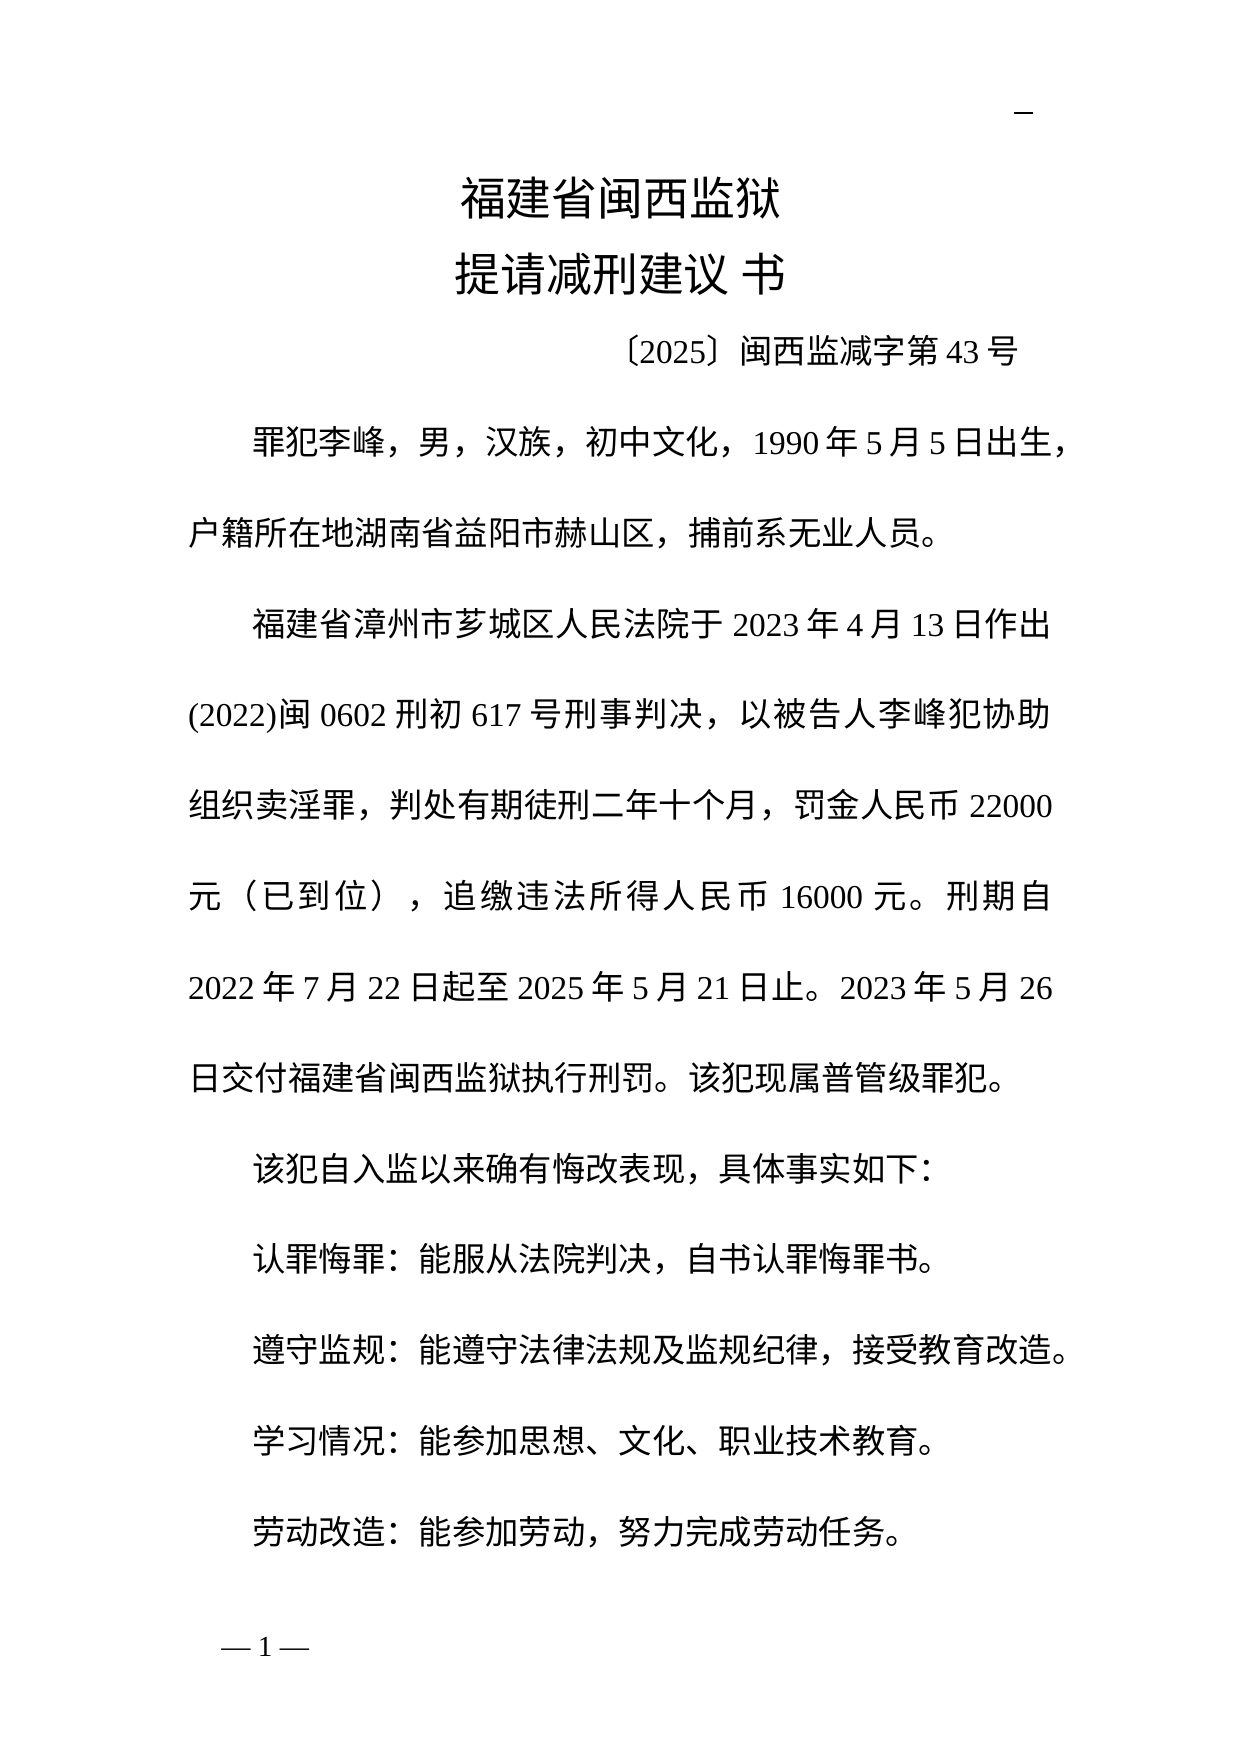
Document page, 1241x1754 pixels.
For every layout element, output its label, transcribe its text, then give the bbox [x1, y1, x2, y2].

text 该犯自入监以来确有悔改表现，具体事实如下： [188, 1121, 1052, 1212]
text 学习情况：能参加思想、文化、职业技术教育。 [188, 1394, 1052, 1484]
text 遵守监规：能遵守法律法规及监规纪律，接受教育改造。 [188, 1303, 1052, 1394]
text 劳动改造：能参加劳动，努力完成劳动任务。 [188, 1484, 1052, 1575]
text 福建省漳州市芗城区人民法院于2023年4月13日作出(2022)闽0602刑初617号刑事判决，以被告人李峰犯协助组织卖淫罪，判处有期徒刑二年十个月，罚金人民币22000元（已到位），追缴违法所得人民币16000元。刑期自2022年7月22日起至2025年5月21日止。2023年5月26日交付福建省闽西监狱执行刑罚。该犯现属普管级罪犯。 [188, 576, 1052, 1121]
text 提请减刑建议 书 [188, 241, 1052, 304]
text 福建省闽西监狱 [188, 150, 1052, 241]
text 〔2025〕闽西监减字第43号 [254, 304, 1019, 394]
text 罪犯李峰，男，汉族，初中文化，1990年5月5日出生，户籍所在地湖南省益阳市赫山区，捕前系无业人员。 [188, 394, 1052, 576]
text 认罪悔罪：能服从法院判决，自书认罪悔罪书。 [188, 1212, 1052, 1303]
